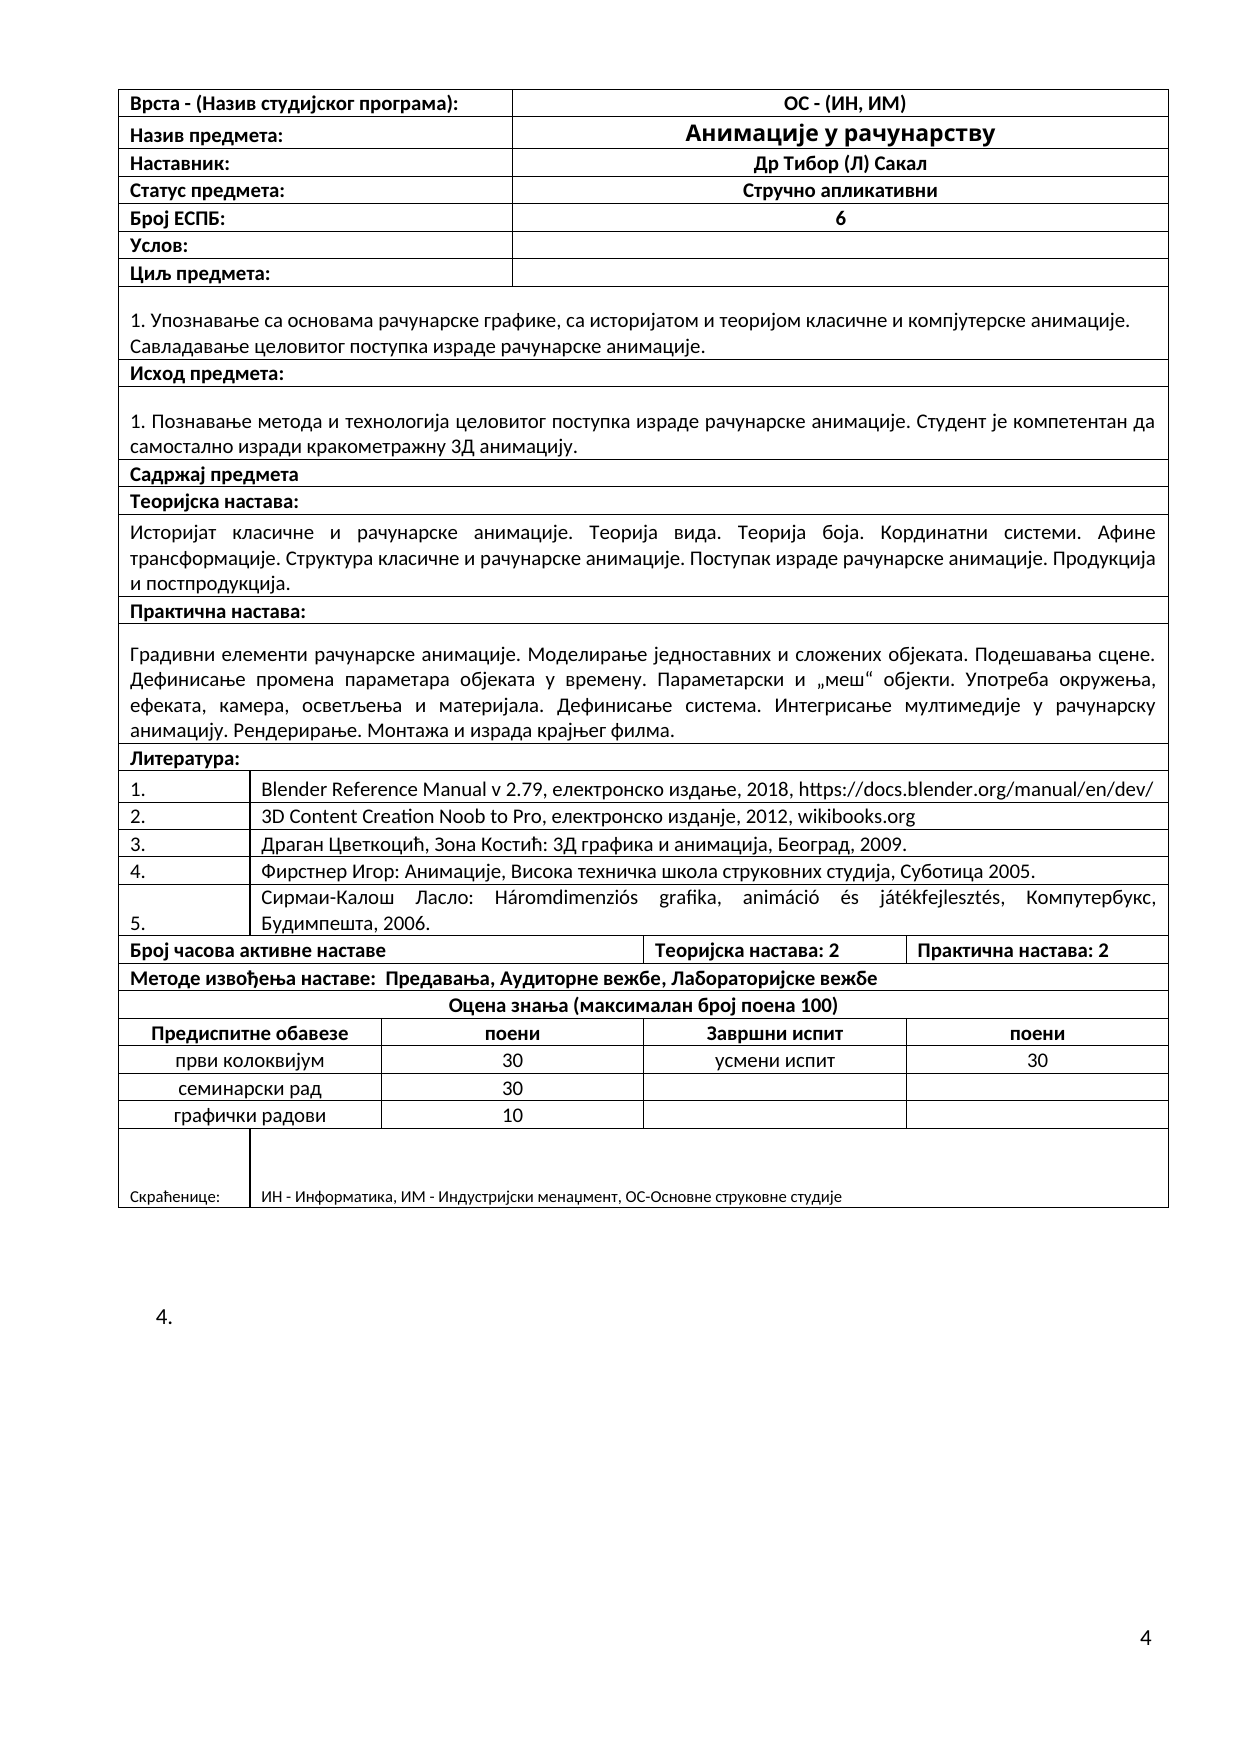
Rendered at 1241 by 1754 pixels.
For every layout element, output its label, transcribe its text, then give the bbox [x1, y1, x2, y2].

table_cell Литература: [119, 744, 1168, 770]
table_cell Услов: [119, 232, 512, 258]
table_cell први колоквијум [119, 1046, 381, 1073]
table_cell 30 [382, 1046, 643, 1073]
table_cell Практична настава: [119, 597, 1168, 623]
table_cell 3. [119, 830, 249, 856]
table_cell поени [907, 1019, 1168, 1045]
table_cell графички радови [119, 1101, 381, 1128]
table_cell Циљ предмета: [119, 259, 512, 286]
table_cell Blender Reference Manual v 2.79, електронско издање, 2018, https://docs.blender.org/manual/en/dev/ [251, 771, 1168, 802]
table_cell 5. [119, 885, 249, 935]
table_cell Сирмаи-Калош Ласло: Háromdimenziós grafika, animáció és játékfejlesztés, Компутербукс, Будимпешта, 2006. [251, 885, 1168, 935]
table_cell поени [382, 1019, 643, 1045]
table_cell Број часова активне наставе [119, 936, 643, 963]
table_cell семинарски рад [119, 1074, 381, 1100]
table_cell Драган Цветкоцић, Зона Костић: 3Д графика и анимација, Београд, 2009. [251, 830, 1168, 856]
table_cell [644, 1074, 906, 1100]
table_cell Скраћенице: [119, 1129, 249, 1207]
table_cell Теоријска настава: [119, 487, 1168, 514]
table_cell 1. Упознавање са основама рачунарске графике, са историјатом и теоријом класичне и компјутерске анимације. Савладавање целовитог поступка израде рачунарске анимације. [119, 287, 1168, 358]
table_cell 30 [382, 1074, 643, 1100]
table_cell Анимације у рачунарству [513, 117, 1168, 148]
table_cell 1. [119, 771, 249, 802]
table_cell Теоријска настава: 2 [644, 936, 906, 963]
table_header Врста - (Назив студијског програма): [119, 90, 512, 116]
table_cell Наставник: [119, 149, 512, 176]
table_cell усмени испит [644, 1046, 906, 1073]
table_cell Стручно апликативни [513, 177, 1168, 203]
table_cell 2. [119, 803, 249, 829]
table_cell [907, 1101, 1168, 1128]
table_cell [513, 232, 1168, 258]
table_cell [644, 1101, 906, 1128]
table_cell 1. Познавање метода и технологија целовитог поступка израде рачунарске анимације. Студент је компетентан да самостално изради кракометражну 3Д анимацију. [119, 387, 1168, 459]
table_cell Историјат класичне и рачунарске анимације. Теорија вида. Теорија боја. Кординатни системи. Афине трансформације. Структура класичне и рачунарске анимације. Поступак израде рачунарске анимације. Продукција и постпродукција. [119, 515, 1168, 596]
table_cell 6 [513, 204, 1168, 231]
table_cell Број ЕСПБ: [119, 204, 512, 231]
table_cell 4. [119, 857, 249, 883]
table_cell Статус предмета: [119, 177, 512, 203]
table_cell ИН - Информатика, ИМ - Индустријски менаџмент, ОС-Основне струковне студије [251, 1129, 1168, 1207]
table_cell Градивни елементи рачунарске анимације. Моделирање једноставних и сложених објеката. Подешавања сцене. Дефинисање промена параметара објеката у времену. Параметарски и „меш“ објекти. Употреба окружења, ефеката, камера, осветљења и материјала. Дефинисање система. Интегрисање мултимедије у рачунарску анимацију. Рендерирање. Монтажа и израда крајњег филма. [119, 624, 1168, 743]
table_cell Фирстнер Игор: Анимације, Висока техничка школа струковних студија, Суботица 2005. [251, 857, 1168, 883]
table_header ОС - (ИН, ИМ) [513, 90, 1168, 116]
table_cell Практична настава: 2 [907, 936, 1168, 963]
table_cell [513, 259, 1168, 286]
table_cell 10 [382, 1101, 643, 1128]
table_cell 30 [907, 1046, 1168, 1073]
table_cell Назив предмета: [119, 117, 512, 148]
table_cell Завршни испит [644, 1019, 906, 1045]
table_cell [907, 1074, 1168, 1100]
table_cell 3D Content Creation Noob to Pro, електронско изданје, 2012, wikibooks.org [251, 803, 1168, 829]
table_cell Садржај предмета [119, 460, 1168, 486]
table_cell Предиспитне обавезе [119, 1019, 381, 1045]
table_cell Методе извођења наставе: Предавања, Аудиторне вежбе, Лабораторијске вежбе [119, 964, 1168, 990]
table_cell Оцена знања (максималан број поена 100) [119, 991, 1168, 1018]
table_cell Др Тибор (Л) Сакал [513, 149, 1168, 176]
table_cell Исход предмета: [119, 360, 1168, 386]
